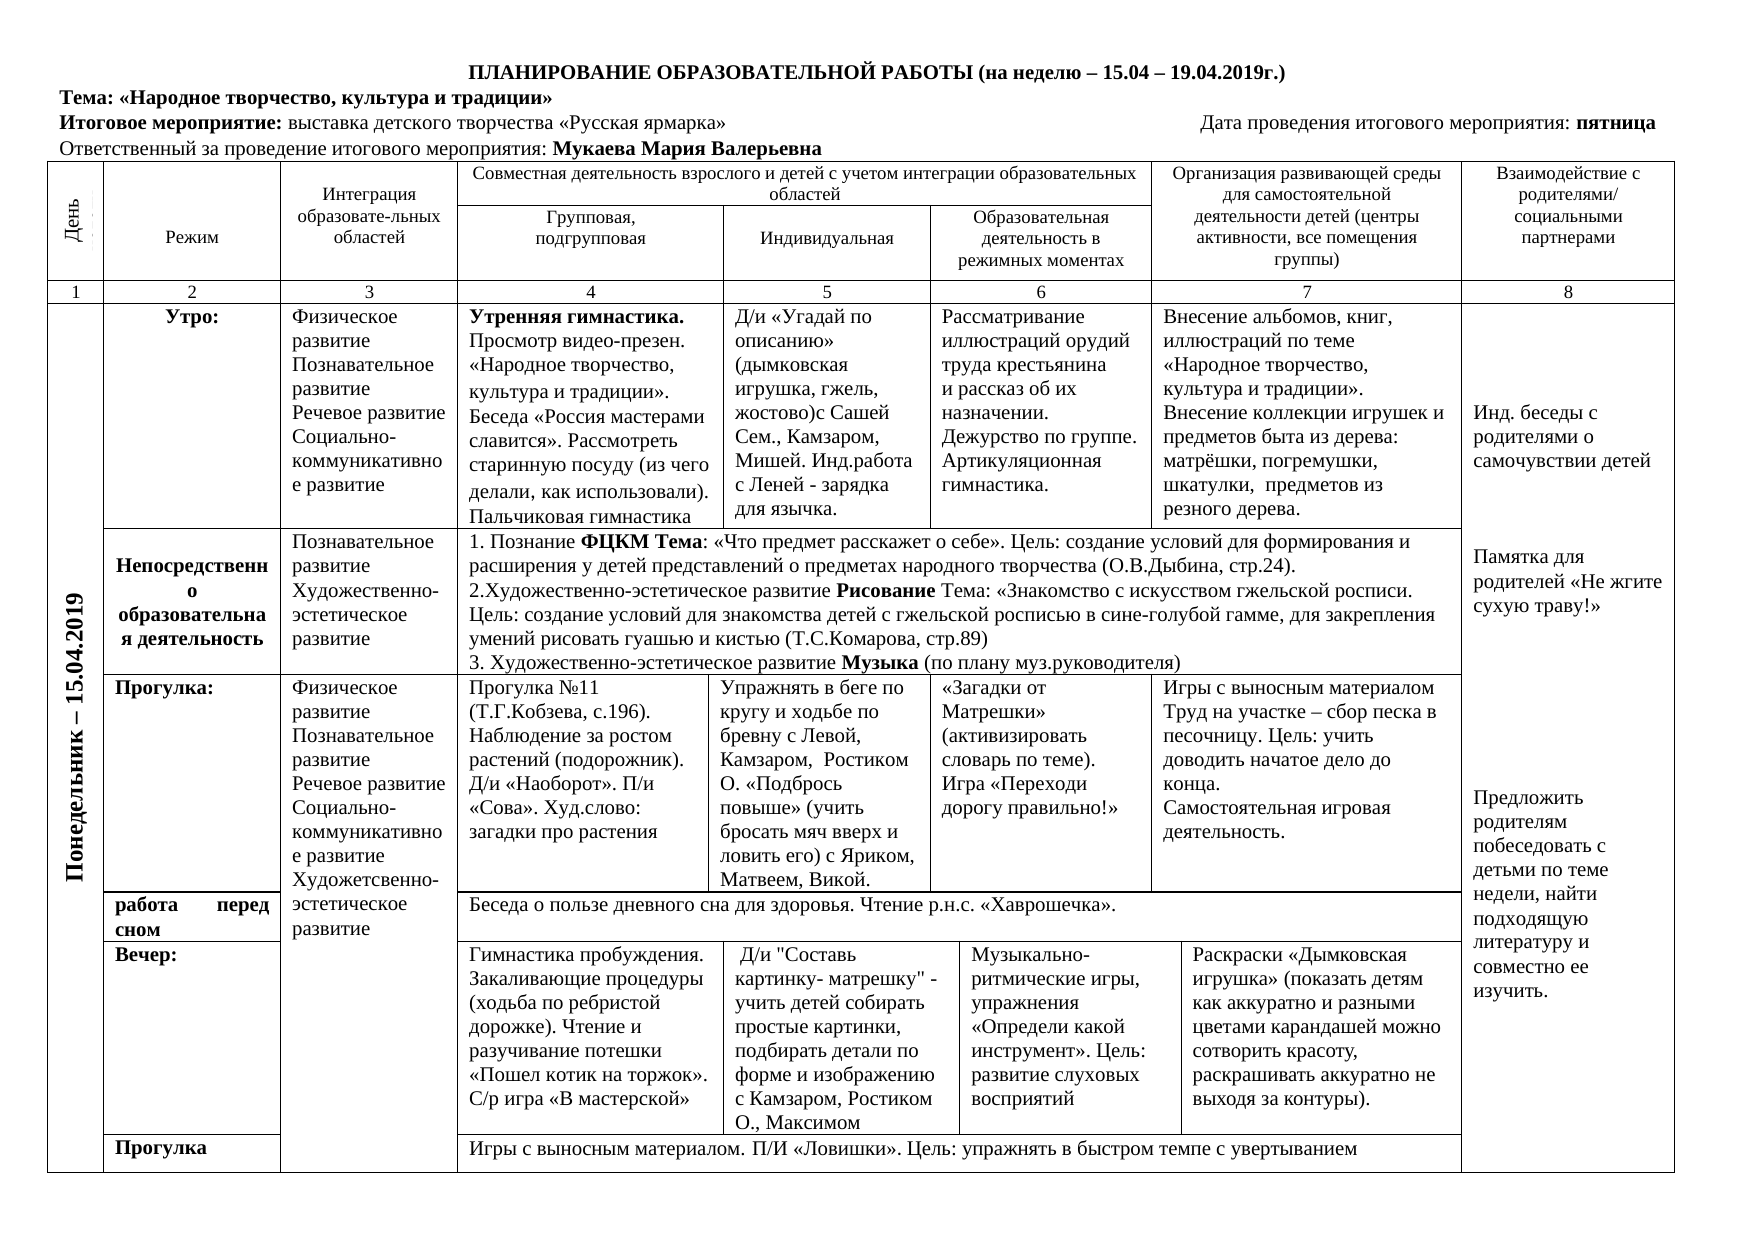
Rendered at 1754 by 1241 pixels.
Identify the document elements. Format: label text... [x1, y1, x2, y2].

text ПЛАНИРОВАНИЕ ОБРАЗОВАТЕЛЬНОЙ РАБОТЫ (на неделю – 15.04 – 19.04.2019г.) [59, 60, 1695, 84]
table_cell Утро: [104, 304, 280, 528]
text Ответственный за проведение итогового мероприятия: Мукаева Мария Валерьевна [59, 135, 1695, 159]
table_cell работа перед сном [104, 893, 280, 941]
table_cell Гимнастика пробуждения. Закаливающие процедуры (ходьба по ребристой дорожке). Чтение и разучивание потешки «Пошел котик на торжок». С/р игра «В мастерской» [458, 942, 723, 1134]
table_cell «Загадки от Матрешки» (активизировать словарь по теме). Игра «Переходи дорогу правильно!» [931, 675, 1151, 891]
table_cell Упражнять в беге по кругу и ходьбе по бревну с Левой, Камзаром, Ростиком О. «Подбрось повыше» (учить бросать мяч вверх и ловить его) с Яриком, Матвеем, Викой. [709, 675, 930, 891]
table_cell Прогулка №11 (Т.Г.Кобзева, с.196). Наблюдение за ростом растений (подорожник). Д/и «Наоборот». П/и «Сова». Худ.слово: загадки про растения [458, 675, 708, 891]
table_cell Физическое развитие Познавательное развитие Речевое развитие Социально-коммуникативное развитие [281, 304, 457, 528]
text Итоговое мероприятие: выставка детского творчества «Русская ярмарка» Дата проведения итогового мероприятия: пятница [59, 110, 1695, 134]
table_header Совместная деятельность взрослого и детей с учетом интеграции образовательных областей [458, 162, 1151, 205]
table_cell 2 [104, 281, 280, 303]
table_cell Прогулка: [104, 675, 280, 891]
table_cell Инд. беседы с родителями о самочувствии детей Памятка для родителей «Не жгите сухую траву!» Предложить родителям побеседовать с детьми по теме недели, найти подходящую литературу и совместно ее изучить. [1462, 304, 1674, 1172]
table_cell Прогулка [104, 1135, 280, 1172]
table_cell 3 [281, 281, 457, 303]
table_cell Д/и "Составь картинку- матрешку" - учить детей собирать простые картинки, подбирать детали по форме и изображению с Камзаром, Ростиком О., Максимом [724, 942, 959, 1134]
table_cell Игры с выносным материалом. П/И «Ловишки». Цель: упражнять в быстром темпе с увертыванием [458, 1135, 1461, 1172]
table_cell Музыкально-ритмические игры, упражнения «Определи какой инструмент». Цель: развитие слуховых восприятий [960, 942, 1181, 1134]
table_cell Познавательное развитие Художественно-эстетическое развитие [281, 529, 457, 674]
table_cell 5 [724, 281, 930, 303]
table_cell 6 [931, 281, 1151, 303]
table_cell Физическое развитие Познавательное развитие Речевое развитие Социально-коммуникативное развитие Художетсвенно-эстетическое развитие [281, 675, 457, 1172]
table_cell Д/и «Угадай по описанию» (дымковская игрушка, гжель, жостово)с Сашей Сем., Камзаром, Мишей. Инд.работа с Леней - зарядка для язычка. [724, 304, 930, 528]
table_header День недели [48, 162, 103, 280]
table_header Режим [104, 162, 280, 280]
table_header Организация развивающей среды для самостоятельной деятельности детей (центры активности, все помещения группы) [1152, 162, 1461, 280]
table_cell 7 [1152, 281, 1461, 303]
table_cell Образовательная деятельность в режимных моментах [931, 206, 1151, 280]
table_cell Рассматривание иллюстраций орудий труда крестьянина и рассказ об их назначении. Дежурство по группе. Артикуляционная гимнастика. [931, 304, 1151, 528]
text Тема: «Народное творчество, культура и традиции» [59, 85, 1695, 109]
table_cell Индивидуальная [724, 206, 930, 280]
table_cell Утренняя гимнастика. Просмотр видео-презен. «Народное творчество, культура и традиции». Беседа «Россия мастерами славится». Рассмотреть старинную посуду (из чего делали, как использовали). Пальчиковая гимнастика [458, 304, 723, 528]
table_cell Беседа о пользе дневного сна для здоровья. Чтение р.н.с. «Хаврошечка». [458, 893, 1461, 941]
table_cell Понедельник – 15.04.2019 [48, 304, 103, 1172]
table_cell 1. Познание ФЦКМ Тема: «Что предмет расскажет о себе». Цель: создание условий для формирования и расширения у детей представлений о предметах народного творчества (О.В.Дыбина, стр.24). 2.Художественно-эстетическое развитие Рисование Тема: «Знакомство с искусством гжельской росписи. Цель: создание условий для знакомства детей с гжельской росписью в сине-голубой гамме, для закрепления умений рисовать гуашью и кистью (Т.С.Комарова, стр.89) 3. Художественно-эстетическое развитие Музыка (по плану муз.руководителя) [458, 529, 1461, 674]
table_cell Раскраски «Дымковская игрушка» (показать детям как аккуратно и разными цветами карандашей можно сотворить красоту, раскрашивать аккуратно не выходя за контуры). [1182, 942, 1461, 1134]
table_header Интеграция образовате-льных областей [281, 162, 457, 280]
table_header Взаимодействие с родителями/ социальными партнерами [1462, 162, 1674, 280]
table_cell 8 [1462, 281, 1674, 303]
table_cell Игры с выносным материалом Труд на участке – сбор песка в песочницу. Цель: учить доводить начатое дело до конца. Самостоятельная игровая деятельность. [1152, 675, 1461, 891]
table_cell 1 [48, 281, 103, 303]
table_cell Вечер: [104, 942, 280, 1134]
table_cell Непосредственно образовательная деятельность [104, 529, 280, 674]
table_cell Групповая, подгрупповая [458, 206, 723, 280]
table_cell 4 [458, 281, 723, 303]
table_cell Внесение альбомов, книг, иллюстраций по теме «Народное творчество, культура и традиции». Внесение коллекции игрушек и предметов быта из дерева: матрёшки, погремушки, шкатулки, предметов из резного дерева. [1152, 304, 1461, 528]
